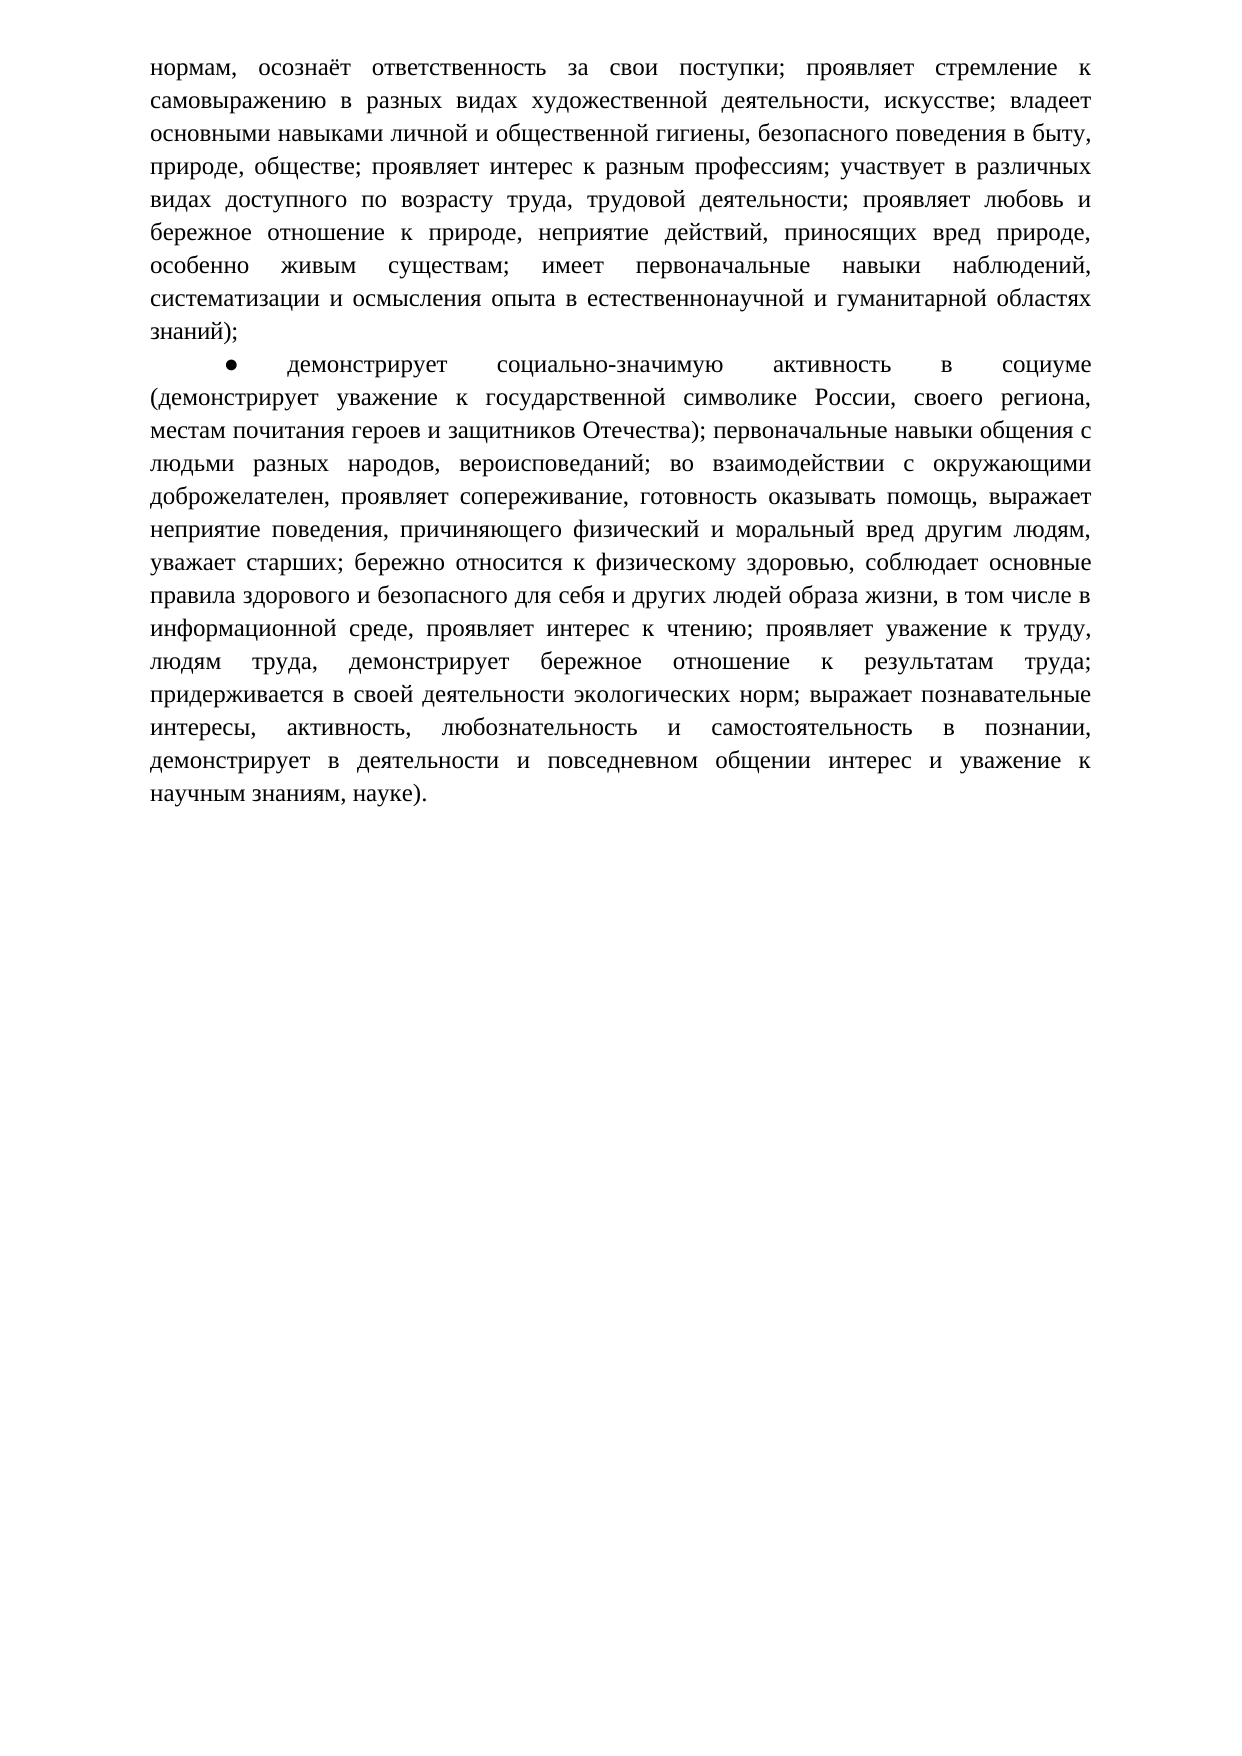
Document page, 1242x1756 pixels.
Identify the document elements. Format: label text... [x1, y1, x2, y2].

text нормам, осознаёт ответственность за свои поступки; проявляет стремление к самовыражению в разных видах художественной деятельности, искусстве; владеет основными навыками личной и общественной гигиены, безопасного поведения в быту, природе, обществе; проявляет интерес к разным профессиям; участвует в различных видах доступного по возрасту труда, трудовой деятельности; проявляет любовь и бережное отношение к природе, неприятие действий, приносящих вред природе, особенно живым существам; имеет первоначальные навыки наблюдений, систематизации и осмысления опыта в естественнонаучной и гуманитарной областях знаний); [150, 52, 1092, 345]
list демонстрирует социально-значимую активность в социуме (демонстрирует уважение к государственной символике России, своего региона, местам почитания героев и защитников Отечества); первоначальные навыки общения с людьми разных народов, вероисповеданий; во взаимодействии с окружающими доброжелателен, проявляет сопереживание, готовность оказывать помощь, выражает неприятие поведения, причиняющего физический и моральный вред другим людям, уважает старших; бережно относится к физическому здоровью, соблюдает основные правила здорового и безопасного для себя и других людей образа жизни, в том числе в информационной среде, проявляет интерес к чтению; проявляет уважение к труду, людям труда, демонстрирует бережное отношение к результатам труда; придерживается в своей деятельности экологических норм; выражает познавательные интересы, активность, любознательность и самостоятельность в познании, демонстрирует в деятельности и повседневном общении интерес и уважение к научным знаниям, науке). [150, 349, 1092, 807]
